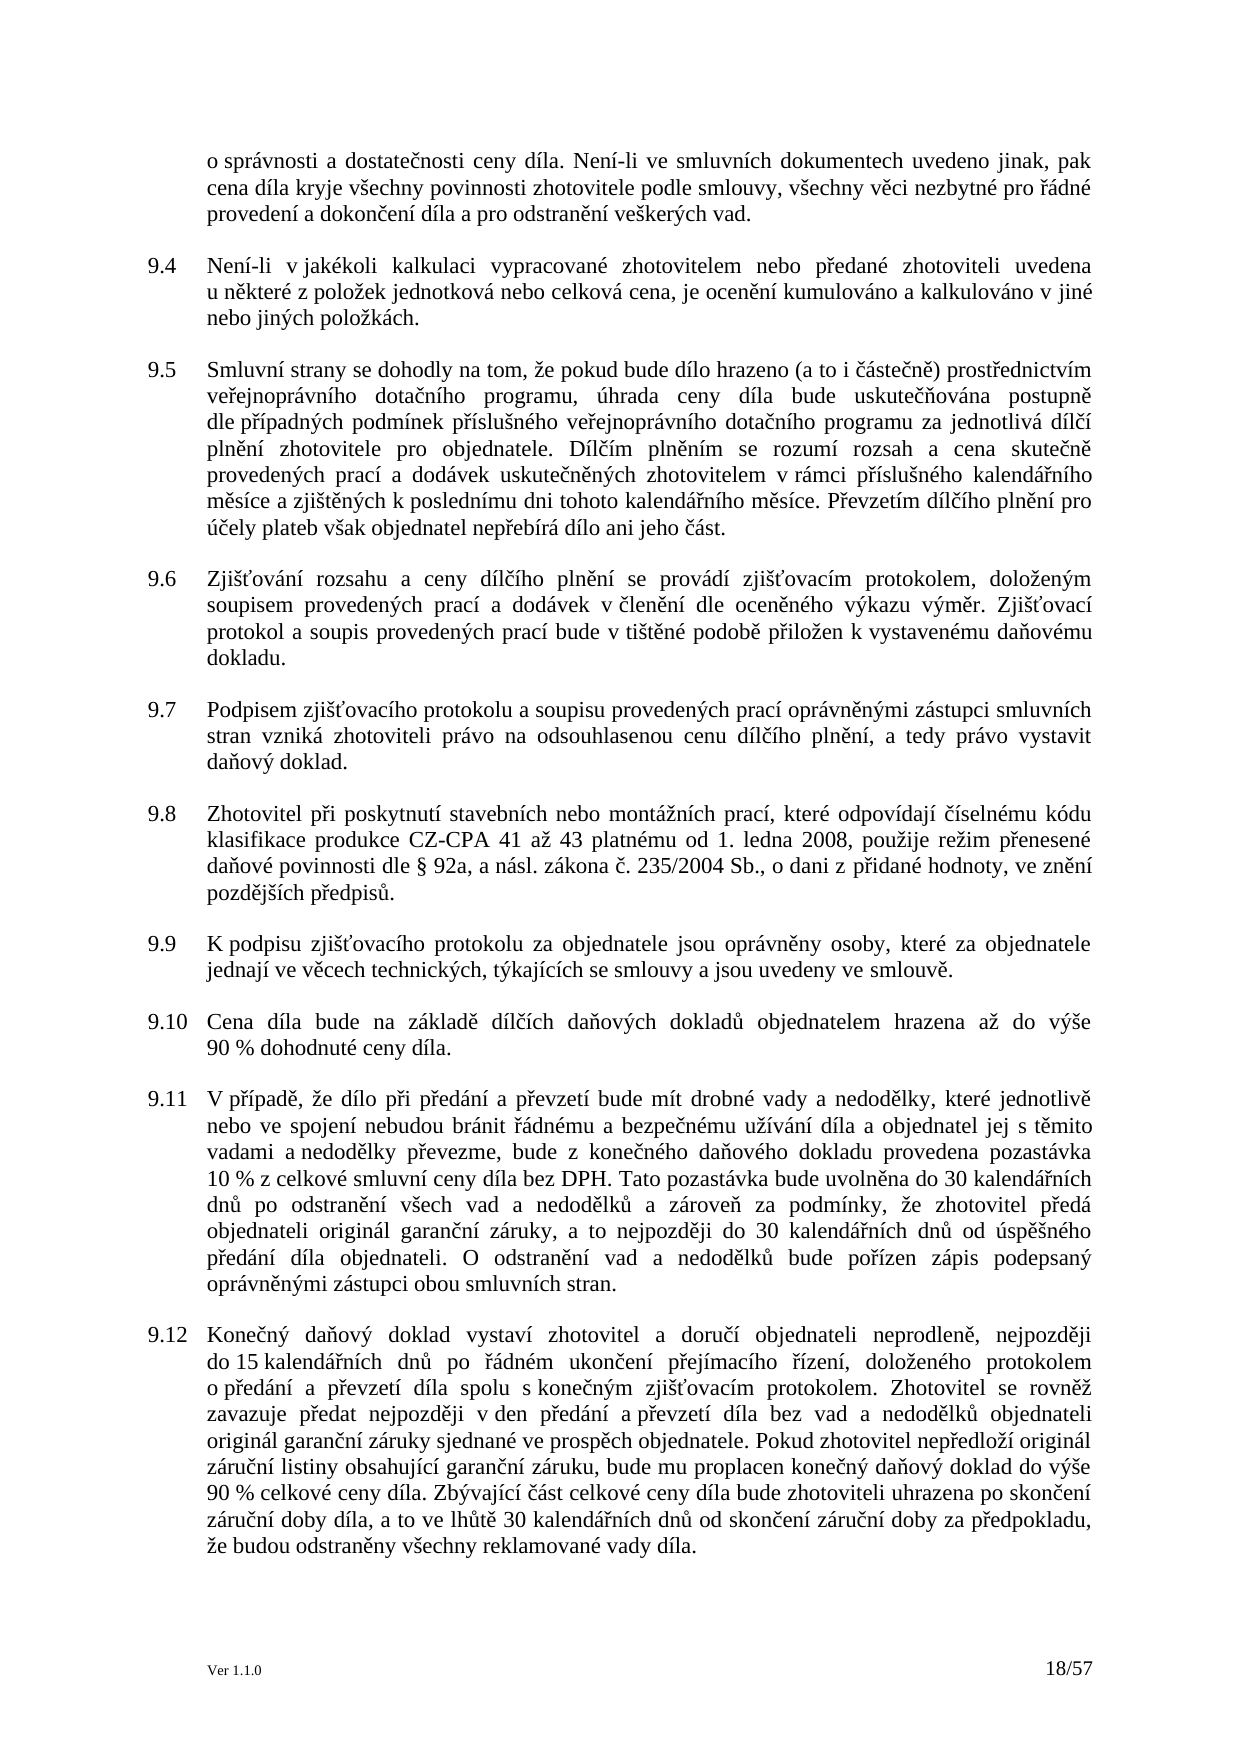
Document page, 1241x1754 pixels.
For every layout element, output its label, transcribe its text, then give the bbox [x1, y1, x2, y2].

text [148, 148, 1093, 227]
text V případě, že dílo při předání a převzetí bude mít drobné vady a nedodělky, které jednotlivě nebo ve spojení nebudou bránit řádnému a bezpečnému užívání díla a objednatel jej s těmito vadami a nedodělky převezme, bude z konečného daňového dokladu provedena pozastávka 10 % z celkové smluvní ceny díla bez DPH. Tato pozastávka bude uvolněna do 30 kalendářních dnů po odstranění všech vad a nedodělků a zároveň za podmínky, že zhotovitel předá objednateli originál garanční záruky, a to nejpozději do 30 kalendářních dnů od úspěšného předání díla objednateli. O odstranění vad a nedodělků bude pořízen zápis podepsaný oprávněnými zástupci obou smluvních stran. [148, 1086, 1093, 1296]
text Zhotovitel při poskytnutí stavebních nebo montážních prací, které odpovídají číselnému kódu klasifikace produkce CZ-CPA 41 až 43 platnému od 1. ledna 2008, použije režim přenesené daňové povinnosti dle § 92a, a násl. zákona č. 235/2004 Sb., o dani z přidané hodnoty, ve znění pozdějších předpisů. [148, 800, 1093, 905]
text Cena díla bude na základě dílčích daňových dokladů objednatelem hrazena až do výše 90 % dohodnuté ceny díla. [148, 1008, 1093, 1061]
text Zjišťování rozsahu a ceny dílčího plnění se provádí zjišťovacím protokolem, doloženým soupisem provedených prací a dodávek v členění dle oceněného výkazu výměr. Zjišťovací protokol a soupis provedených prací bude v tištěné podobě přiložen k vystavenému daňovému dokladu. [148, 565, 1093, 671]
text Konečný daňový doklad vystaví zhotovitel a doručí objednateli neprodleně, nejpozději do 15 kalendářních dnů po řádném ukončení přejímacího řízení, doloženého protokolem o předání a převzetí díla spolu s konečným zjišťovacím protokolem. Zhotovitel se rovněž zavazuje předat nejpozději v den předání a převzetí díla bez vad a nedodělků objednateli originál garanční záruky sjednané ve prospěch objednatele. Pokud zhotovitel nepředloží originál záruční listiny obsahující garanční záruku, bude mu proplacen konečný daňový doklad do výše 90 % celkové ceny díla. Zbývající část celkové ceny díla bude zhotoviteli uhrazena po skončení záruční doby díla, a to ve lhůtě 30 kalendářních dnů od skončení záruční doby za předpokladu, že budou odstraněny všechny reklamované vady díla. [148, 1321, 1093, 1558]
text K podpisu zjišťovacího protokolu za objednatele jsou oprávněny osoby, které za objednatele jednají ve věcech technických, týkajících se smlouvy a jsou uvedeny ve smlouvě. [148, 930, 1093, 983]
text Není-li v jakékoli kalkulaci vypracované zhotovitelem nebo předané zhotoviteli uvedena u některé z položek jednotková nebo celková cena, je ocenění kumulováno a kalkulováno v jiné nebo jiných položkách. [148, 252, 1093, 331]
text Podpisem zjišťovacího protokolu a soupisu provedených prací oprávněnými zástupci smluvních stran vzniká zhotoviteli právo na odsouhlasenou cenu dílčího plnění, a tedy právo vystavit daňový doklad. [148, 696, 1093, 775]
text Smluvní strany se dohodly na tom, že pokud bude dílo hrazeno (a to i částečně) prostřednictvím veřejnoprávního dotačního programu, úhrada ceny díla bude uskutečňována postupně dle případných podmínek příslušného veřejnoprávního dotačního programu za jednotlivá dílčí plnění zhotovitele pro objednatele. Dílčím plněním se rozumí rozsah a cena skutečně provedených prací a dodávek uskutečněných zhotovitelem v rámci příslušného kalendářního měsíce a zjištěných k poslednímu dni tohoto kalendářního měsíce. Převzetím dílčího plnění pro účely plateb však objednatel nepřebírá dílo ani jeho část. [148, 356, 1093, 540]
